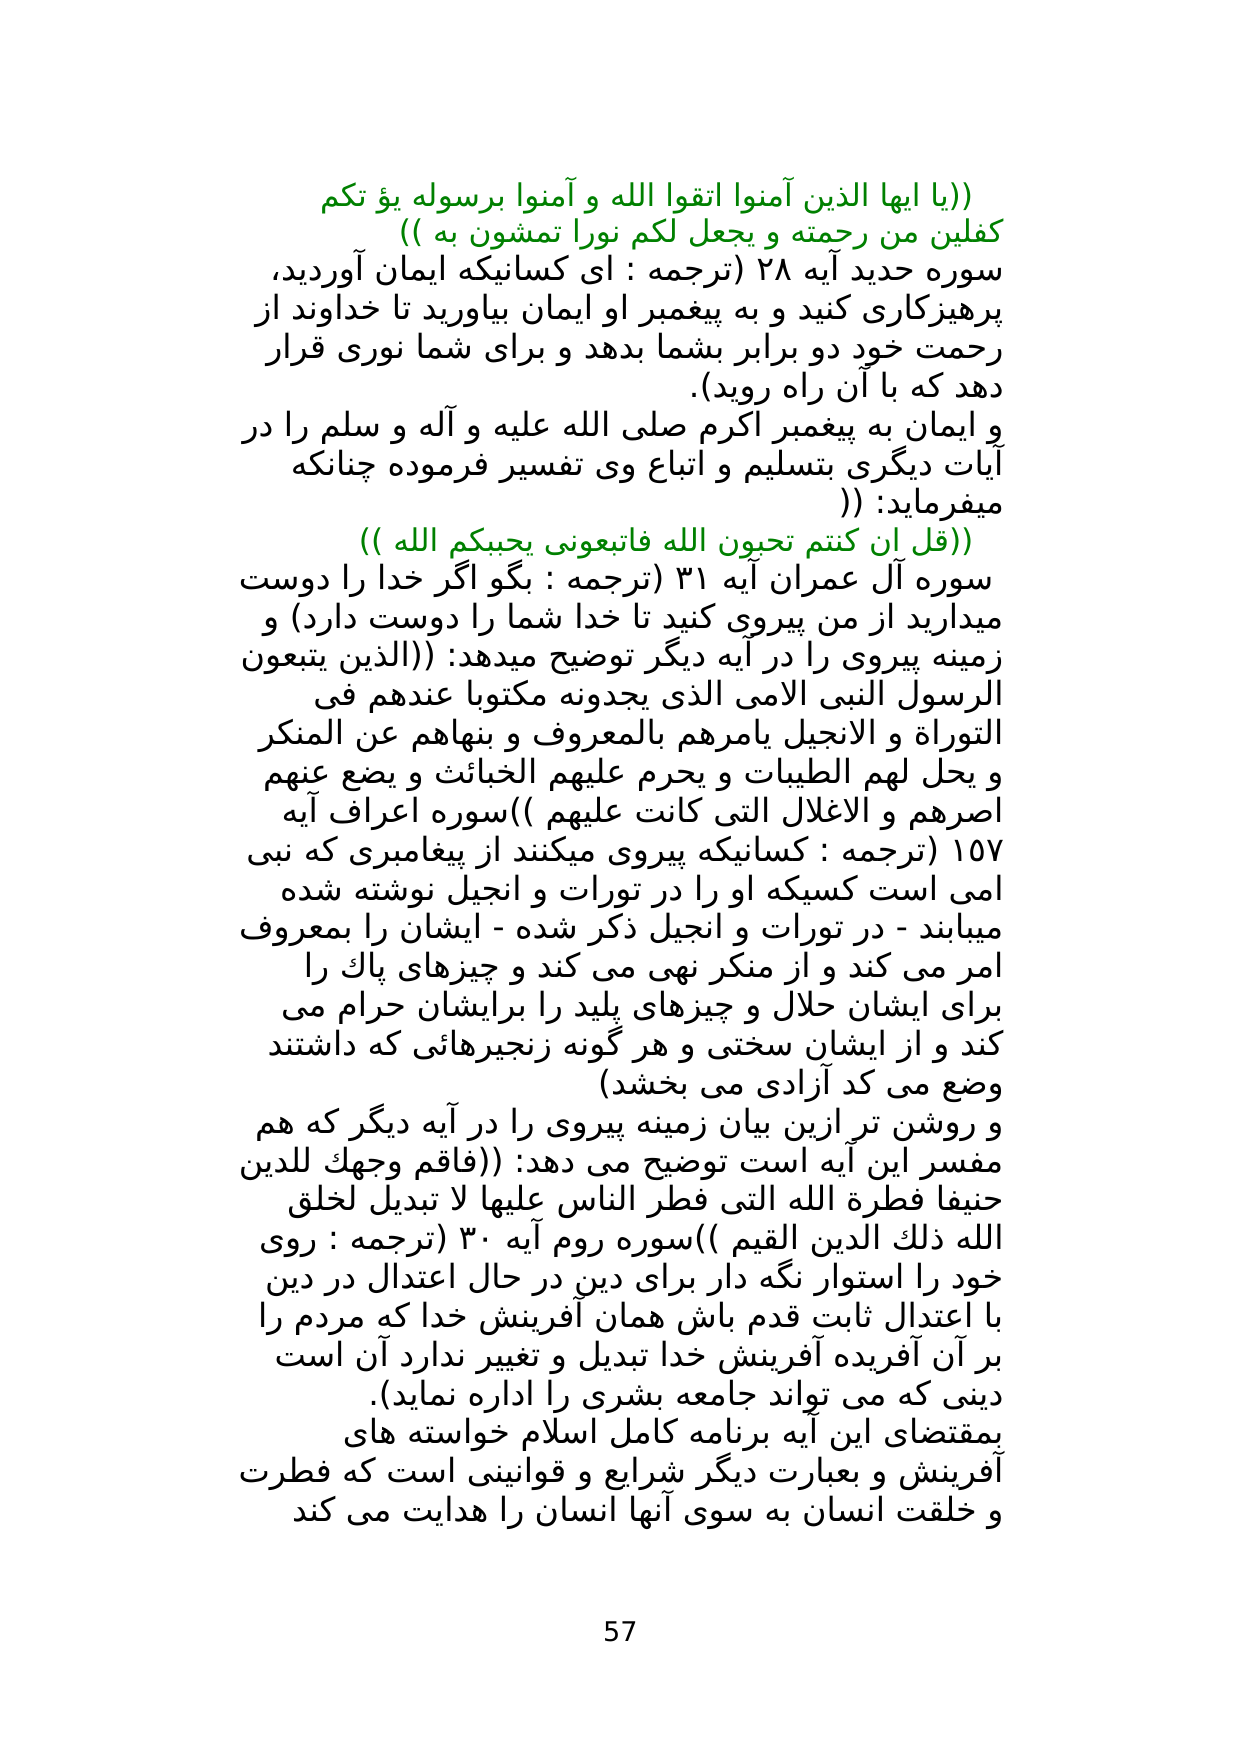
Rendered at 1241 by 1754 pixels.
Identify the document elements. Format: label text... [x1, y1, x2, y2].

text ((قل ان كنتم تحبون الله فاتبعونى يحببكم الله )) [236, 522, 1004, 558]
text سوره آل عمران آيه ٣١ (ترجمه : بگو اگر خدا را دوست ميداريد از من پيروى كنيد تا خدا شما را دوست دارد) و زمينه پيروى را در آيه ديگر توضيح ميدهد: ((الذين يتبعون الرسول النبى الامى الذى يجدونه مكتوبا عندهم فى التوراة و الانجيل يامرهم بالمعروف و بنهاهم عن المنكر و يحل لهم الطيبات و يحرم عليهم الخبائث و يضع عنهم اصرهم و الاغلال التى كانت عليهم ))سوره اعراف آيه ١٥٧ (ترجمه : كسانيكه پيروى ميكنند از پيغامبرى كه نبى امى است كسيكه او را در تورات و انجيل نوشته شده ميبابند - در تورات و انجيل ذكر شده - ايشان را بمعروف امر مى كند و از منكر نهى مى كند و چيزهاى پاك را براى ايشان حلال و چيزهاى پليد را برايشان حرام مى كند و از ايشان سختى و هر گونه زنجيرهائى كه داشتند وضع مى كد آزادى مى بخشد) [236, 558, 1004, 1102]
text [236, 1413, 1004, 1529]
text ((يا ايها الذين آمنوا اتقوا الله و آمنوا برسوله يؤ تكم كفلين من رحمته و يجعل لكم نورا تمشون به )) [236, 177, 1004, 250]
text سوره حديد آيه ٢٨ (ترجمه : اى كسانيكه ايمان آورديد، پرهيزكارى كنيد و به پيغمبر او ايمان بياوريد تا خداوند از رحمت خود دو برابر بشما بدهد و براى شما نورى قرار دهد كه با آن راه رويد). [236, 250, 1004, 405]
text و ايمان به پيغمبر اكرم صلى الله عليه و آله و سلم را در آيات ديگرى بتسليم و اتباع وى تفسير فرموده چنانكه ميفرمايد: (( [236, 405, 1004, 522]
text و روشن تر ازين بيان زمينه پيروى را در آيه ديگر كه هم مفسر اين آيه است توضيح مى دهد: ((فاقم وجهك للدين حنيفا فطرة الله التى فطر الناس عليها لا تبديل لخلق الله ذلك الدين القيم ))سوره روم آيه ٣٠ (ترجمه : روى خود را استوار نگه دار براى دين در حال اعتدال در دين با اعتدال ثابت قدم باش همان آفرينش خدا كه مردم را بر آن آفريده آفرينش خدا تبديل و تغيير ندارد آن است دينى كه مى تواند جامعه بشرى را اداره نمايد). [236, 1102, 1004, 1413]
